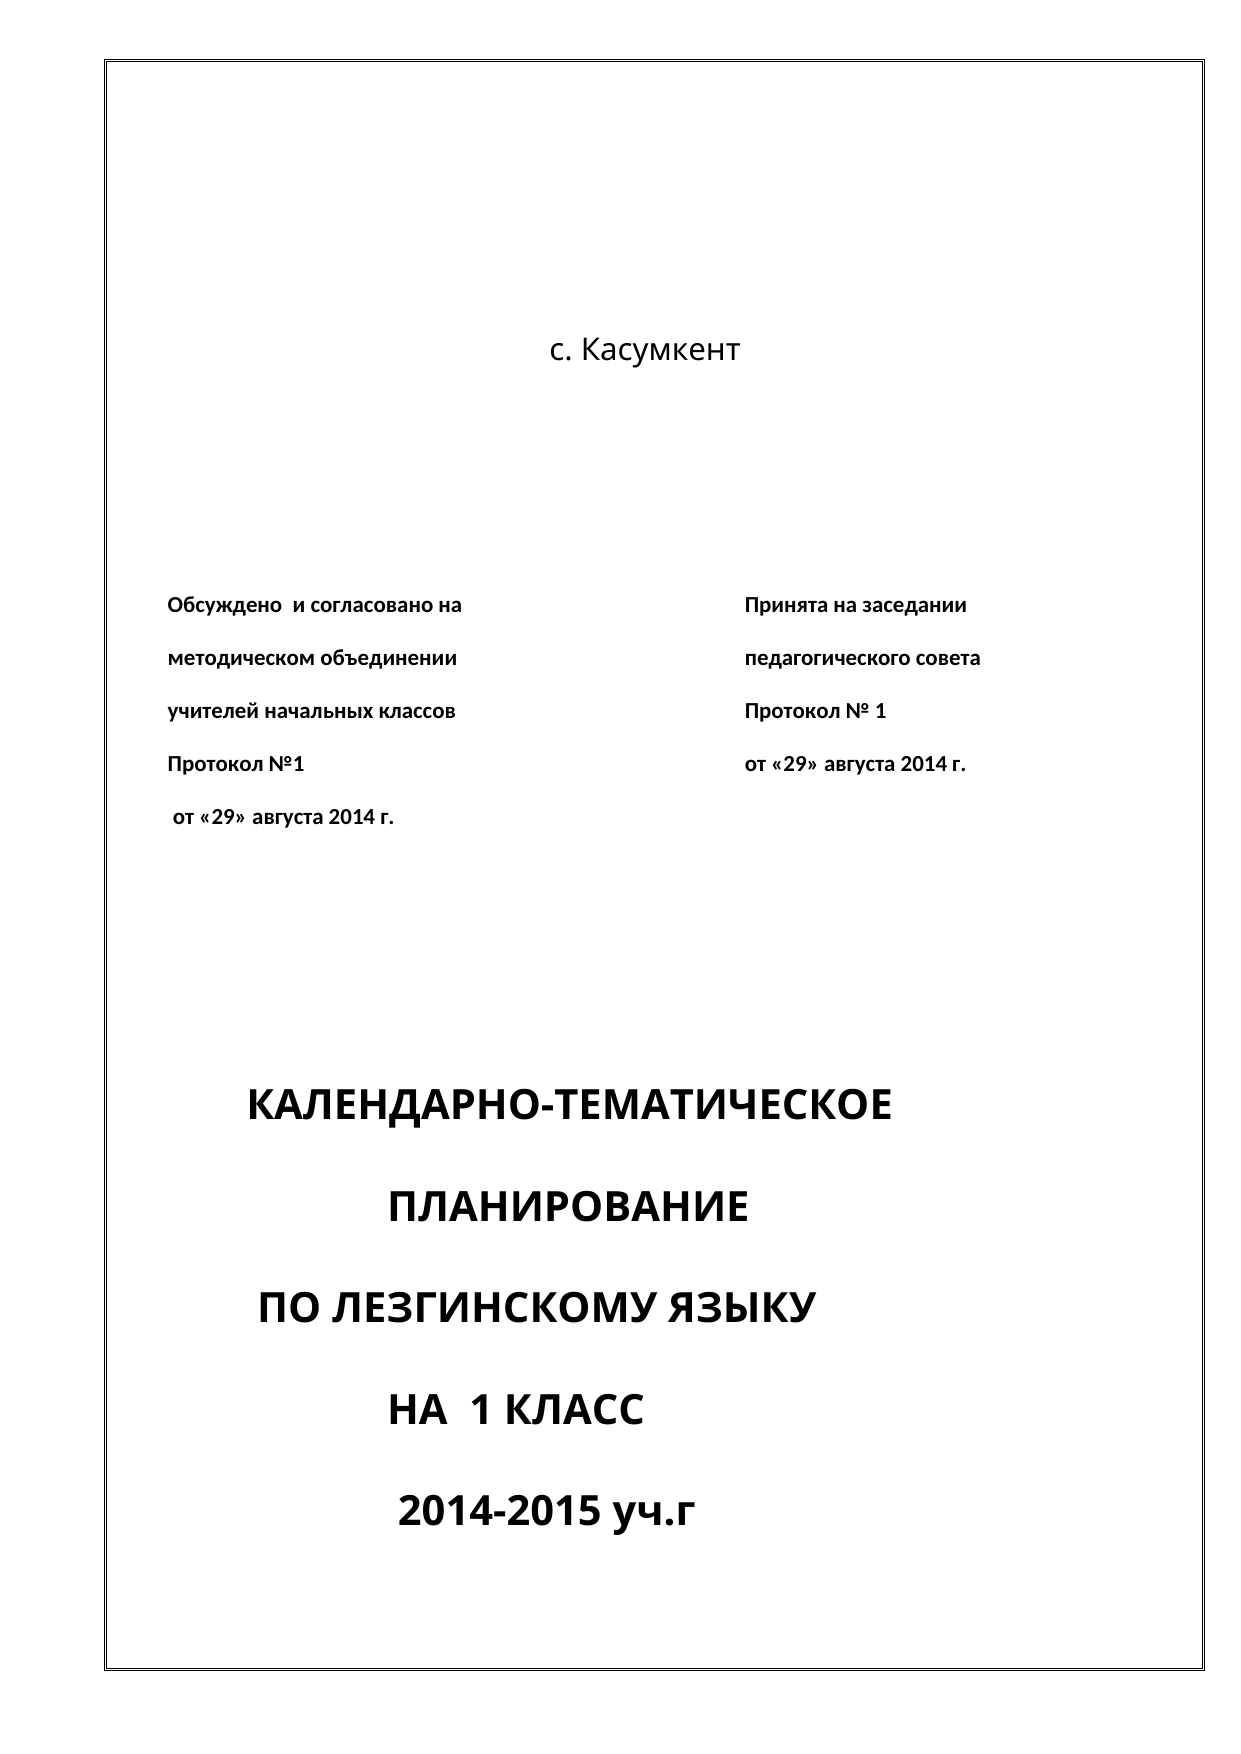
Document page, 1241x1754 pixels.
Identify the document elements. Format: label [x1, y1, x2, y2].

table_header [107, 62, 1202, 1668]
